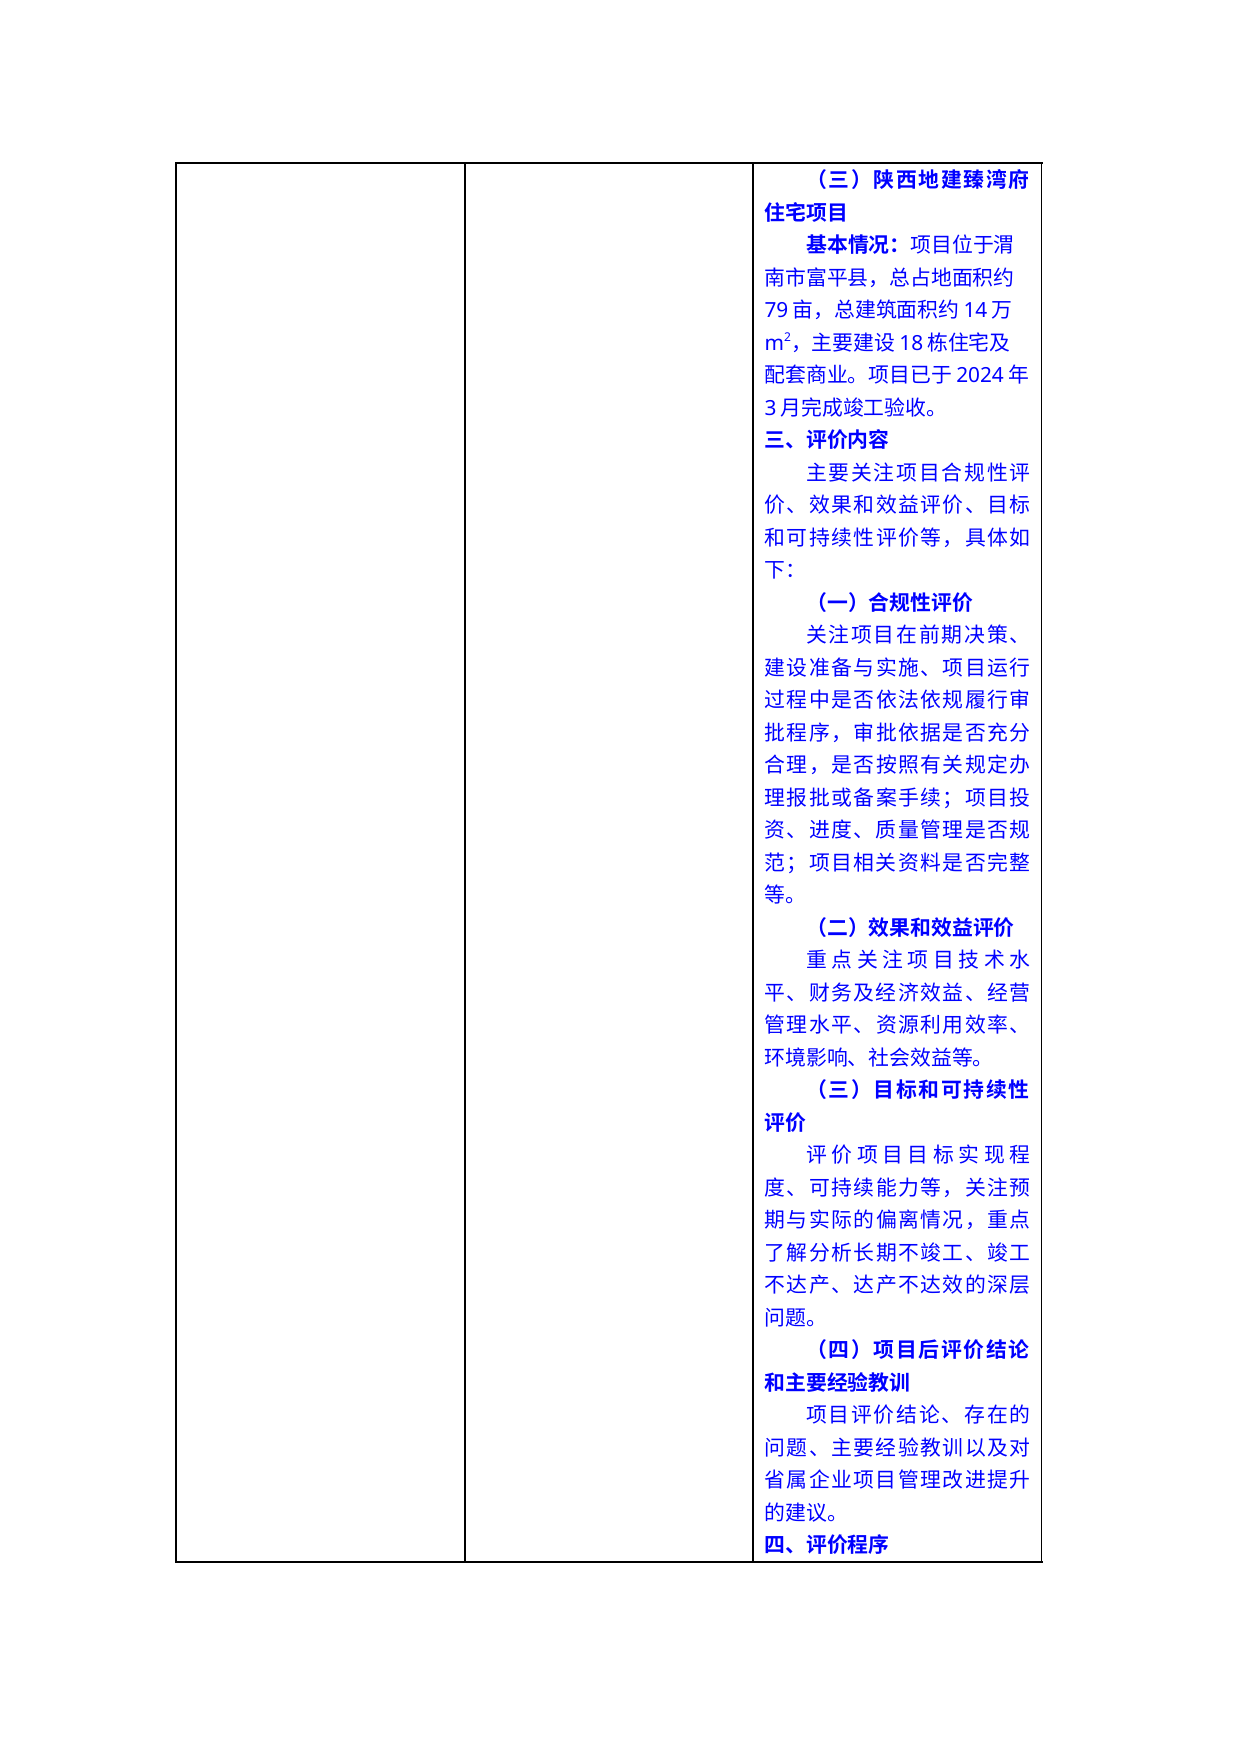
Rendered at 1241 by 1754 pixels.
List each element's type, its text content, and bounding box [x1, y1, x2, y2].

table_cell [177, 164, 464, 1561]
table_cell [754, 164, 1041, 1561]
table_cell 1 [466, 164, 752, 1561]
